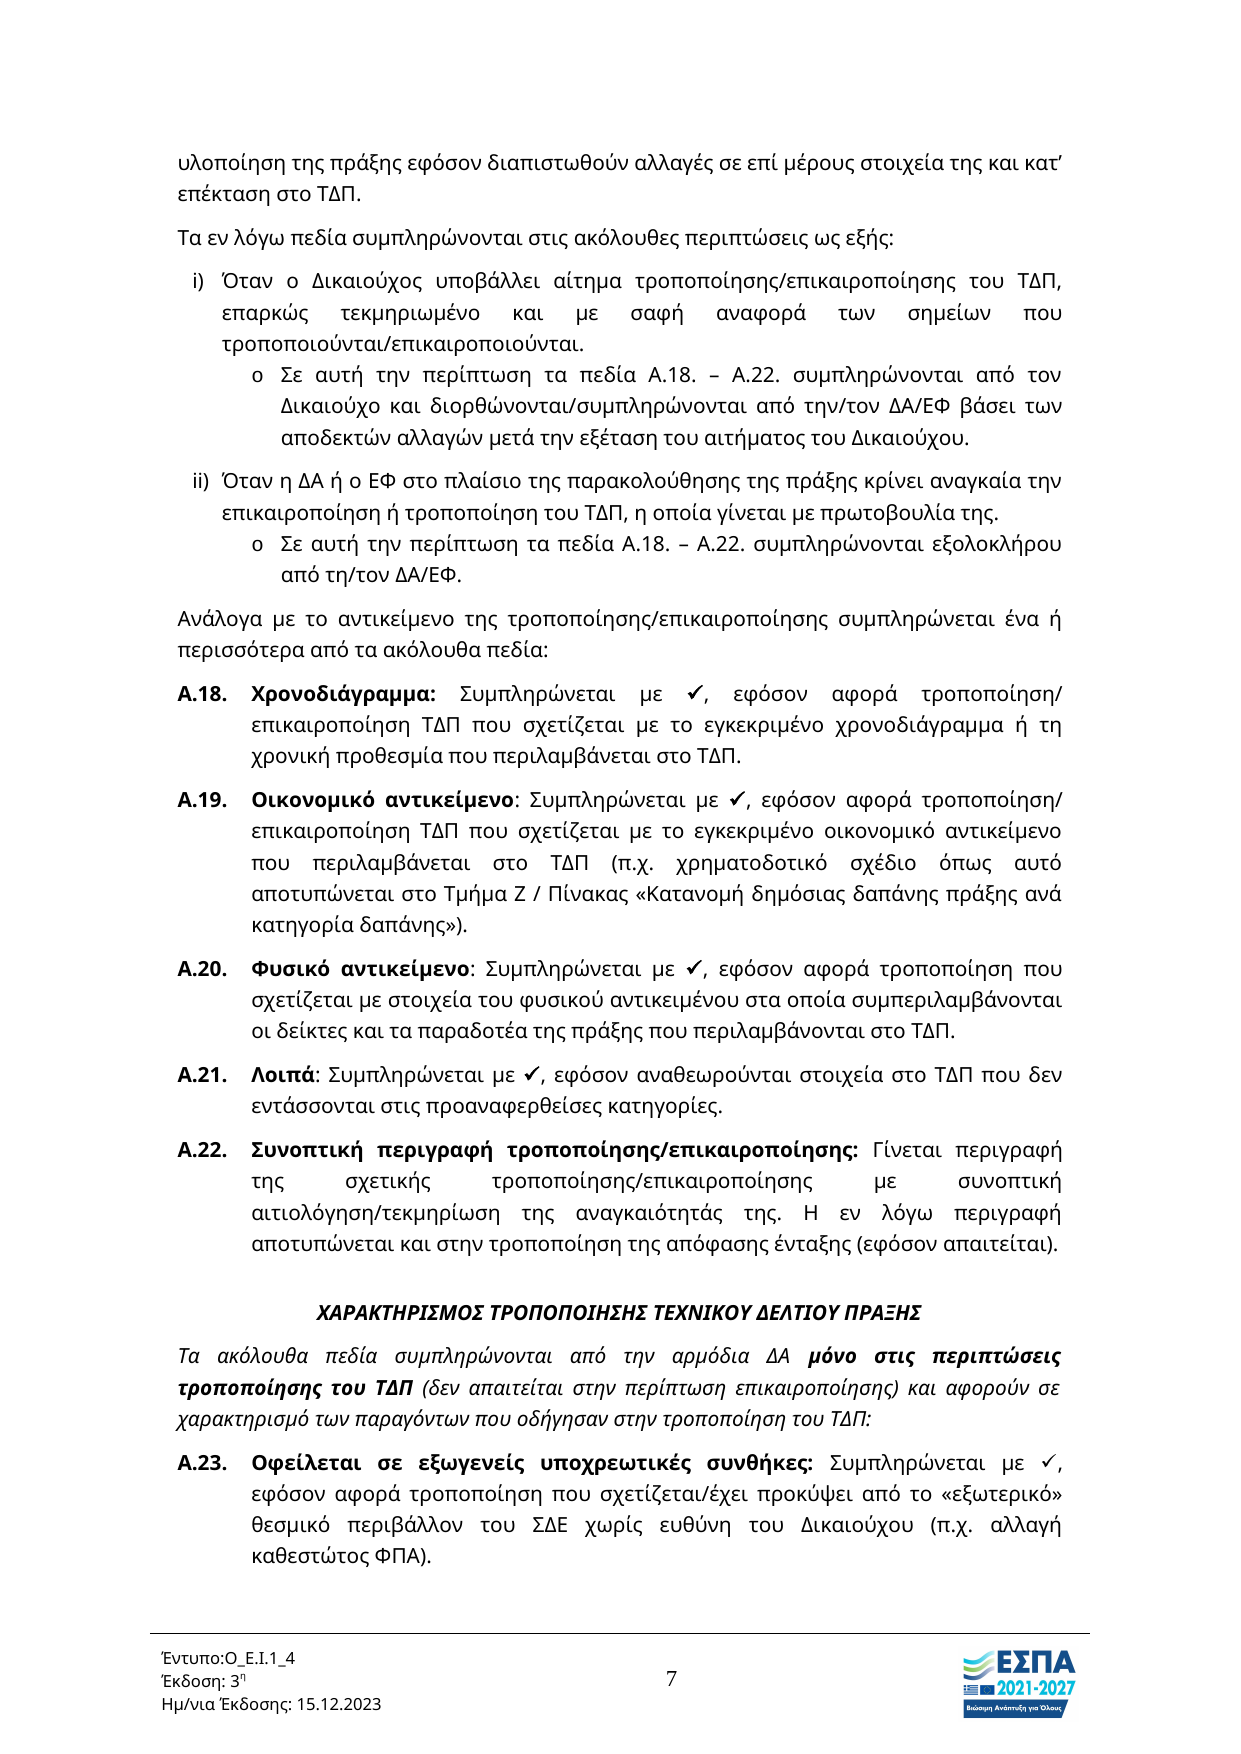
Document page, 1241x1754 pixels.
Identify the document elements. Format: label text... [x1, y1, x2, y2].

list Σε αυτή την περίπτωση τα πεδία Α.18. – Α.22. συμπληρώνονται εξολοκλήρου από τη/τον ΔΑ/ΕΦ. [251, 529, 1063, 589]
list Οικονομικό αντικείμενο: Συμπληρώνεται με , εφόσον αφορά τροποποίηση/ επικαιροποίηση ΤΔΠ που σχετίζεται με το εγκεκριμένο οικονομικό αντικείμενο που περιλαμβάνεται στο ΤΔΠ (π.χ. χρηματοδοτικό σχέδιο όπως αυτό αποτυπώνεται στο Τμήμα Ζ / Πίνακας «Κατανομή δημόσιας δαπάνης πράξης ανά κατηγορία δαπάνης»). [177, 785, 1063, 939]
text Τα εν λόγω πεδία συμπληρώνονται στις ακόλουθες περιπτώσεις ως εξής: [177, 223, 1063, 251]
list Όταν ο Δικαιούχος υποβάλλει αίτημα τροποποίησης/επικαιροποίησης του ΤΔΠ, επαρκώς τεκμηριωμένο και με σαφή αναφορά των σημείων που τροποποιούνται/επικαιροποιούνται. [192, 266, 1063, 357]
list Λοιπά: Συμπληρώνεται με , εφόσον αναθεωρούνται στοιχεία στο ΤΔΠ που δεν εντάσσονται στις προαναφερθείσες κατηγορίες. [177, 1060, 1063, 1120]
list Όταν η ΔΑ ή ο ΕΦ στο πλαίσιο της παρακολούθησης της πράξης κρίνει αναγκαία την επικαιροποίηση ή τροποποίηση του ΤΔΠ, η οποία γίνεται με πρωτοβουλία της. [192, 467, 1063, 526]
list Συνοπτική περιγραφή τροποποίησης/επικαιροποίησης: Γίνεται περιγραφή της σχετικής τροποποίησης/επικαιροποίησης με συνοπτική αιτιολόγηση/τεκμηρίωση της αναγκαιότητάς της. Η εν λόγω περιγραφή αποτυπώνεται και στην τροποποίηση της απόφασης ένταξης (εφόσον απαιτείται). [177, 1135, 1063, 1258]
subtitle ΧΑΡΑΚΤΗΡΙΣΜΟΣ ΤΡΟΠΟΠΟΙΗΣΗΣ ΤΕΧΝΙΚΟΥ ΔΕΛΤΙΟΥ ΠΡΑΞΗΣ [177, 1298, 1063, 1326]
text Τα ακόλουθα πεδία συμπληρώνονται από την αρμόδια ΔΑ μόνο στις περιπτώσεις τροποποίησης του ΤΔΠ (δεν απαιτείται στην περίπτωση επικαιροποίησης) και αφορούν σε χαρακτηρισμό των παραγόντων που οδήγησαν στην τροποποίηση του ΤΔΠ: [177, 1342, 1063, 1433]
text Ανάλογα με το αντικείμενο της τροποποίησης/επικαιροποίησης συμπληρώνεται ένα ή περισσότερα από τα ακόλουθα πεδία: [177, 604, 1063, 664]
list Οφείλεται σε εξωγενείς υποχρεωτικές συνθήκες: Συμπληρώνεται με , εφόσον αφορά τροποποίηση που σχετίζεται/έχει προκύψει από το «εξωτερικό» θεσμικό περιβάλλον του ΣΔΕ χωρίς ευθύνη του Δικαιούχου (π.χ. αλλαγή καθεστώτος ΦΠΑ). [177, 1448, 1063, 1570]
picture [957, 1646, 1080, 1722]
list Σε αυτή την περίπτωση τα πεδία Α.18. – Α.22. συμπληρώνονται από τον Δικαιούχο και διορθώνονται/συμπληρώνονται από την/τον ΔΑ/ΕΦ βάσει των αποδεκτών αλλαγών μετά την εξέταση του αιτήματος του Δικαιούχου. [251, 360, 1063, 451]
list Χρονοδιάγραμμα: Συμπληρώνεται με , εφόσον αφορά τροποποίηση/ επικαιροποίηση ΤΔΠ που σχετίζεται με το εγκεκριμένο χρονοδιάγραμμα ή τη χρονική προθεσμία που περιλαμβάνεται στο ΤΔΠ. [177, 679, 1063, 770]
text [177, 148, 1063, 207]
list Φυσικό αντικείμενο: Συμπληρώνεται με , εφόσον αφορά τροποποίηση που σχετίζεται με στοιχεία του φυσικού αντικειμένου στα οποία συμπεριλαμβάνονται οι δείκτες και τα παραδοτέα της πράξης που περιλαμβάνονται στο ΤΔΠ. [177, 954, 1063, 1045]
